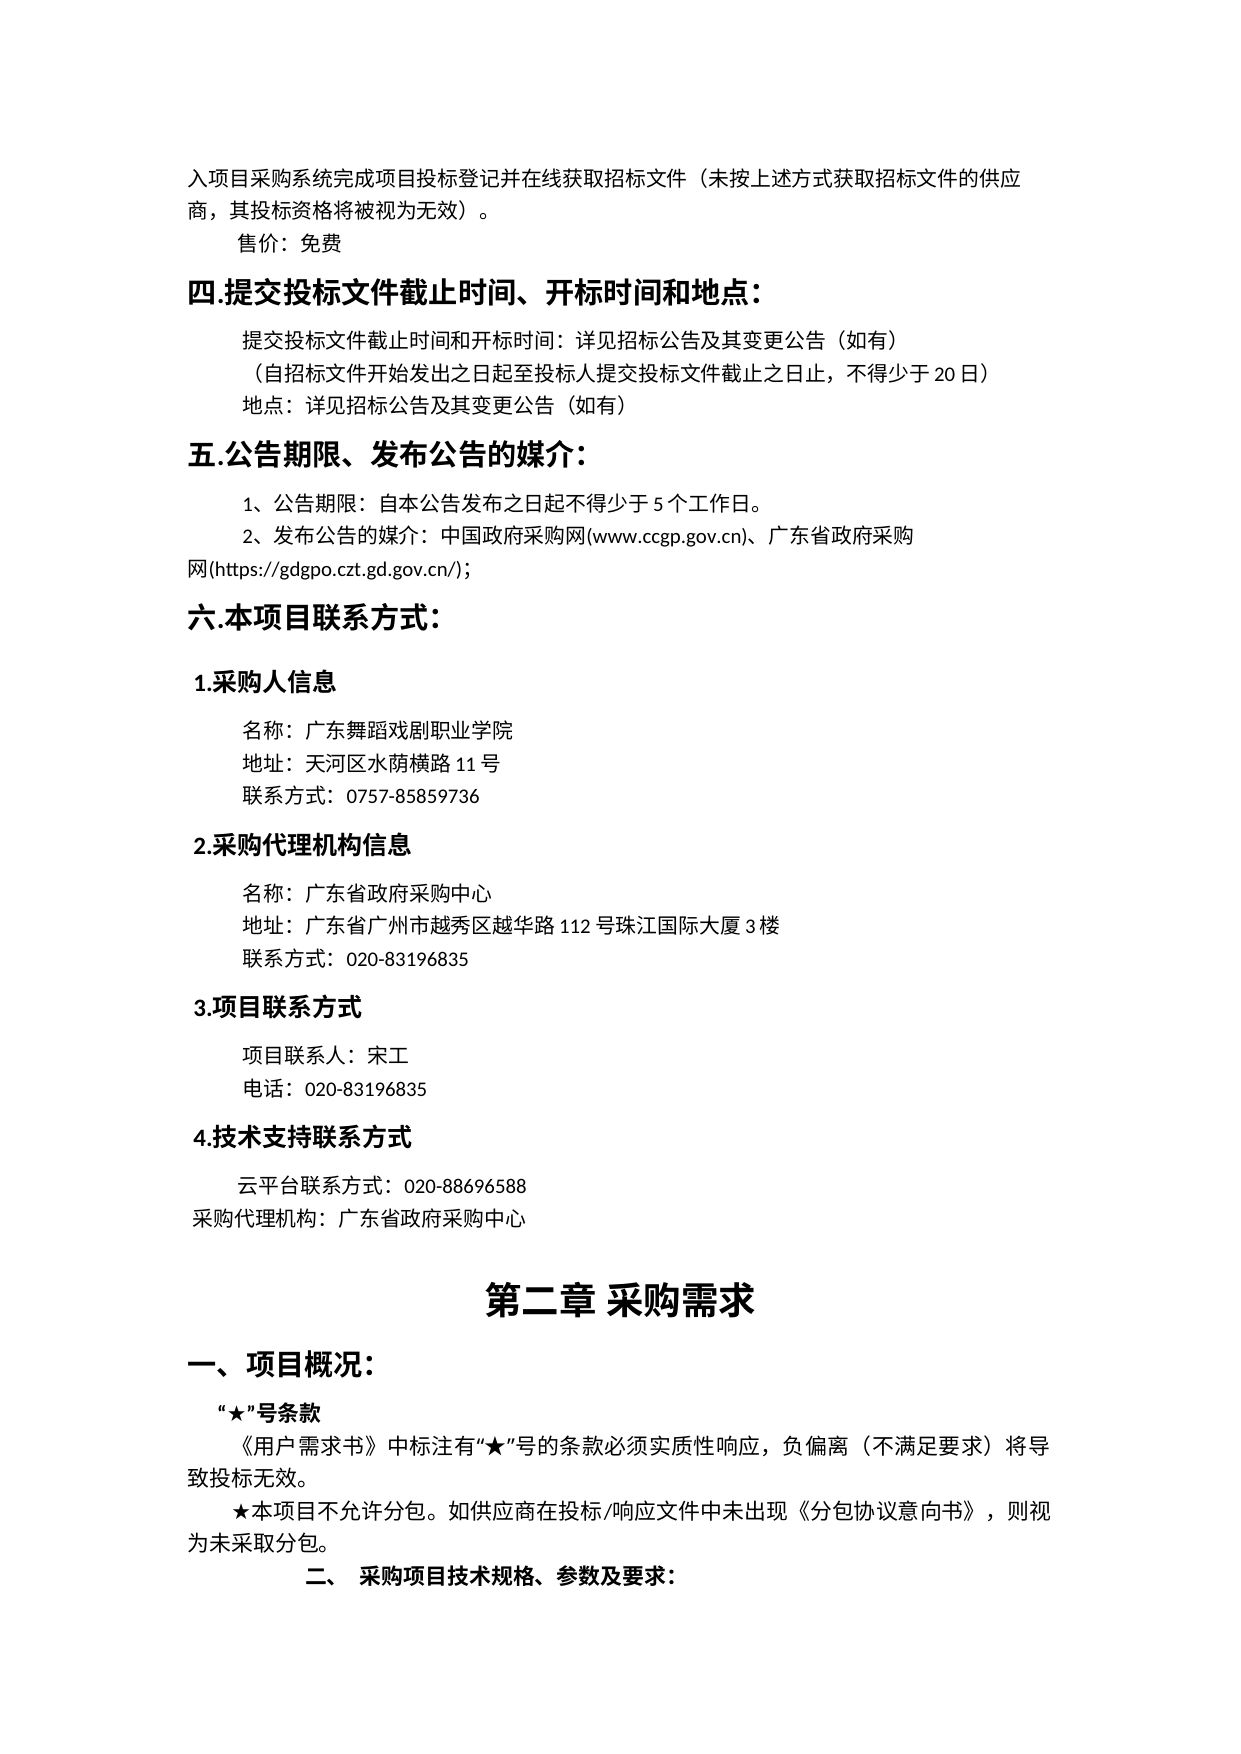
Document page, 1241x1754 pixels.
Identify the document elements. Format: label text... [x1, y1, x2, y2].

text 采购代理机构：广东省政府采购中心 [187, 1202, 1053, 1234]
text 3.项目联系方式 [187, 974, 1053, 1039]
text 五.公告期限、发布公告的媒介： [187, 422, 1053, 487]
text （自招标文件开始发出之日起至投标人提交投标文件截止之日止，不得少于20日） [187, 357, 1053, 389]
text 提交投标文件截止时间和开标时间：详见招标公告及其变更公告（如有） [187, 324, 1053, 357]
text “★”号条款 [187, 1397, 1053, 1429]
text 地点：详见招标公告及其变更公告（如有） [187, 389, 1053, 422]
text 地址：广东省广州市越秀区越华路112号珠江国际大厦3楼 [187, 909, 1053, 942]
text 四.提交投标文件截止时间、开标时间和地点： [187, 259, 1053, 324]
text 项目联系人：宋工 [187, 1039, 1053, 1072]
text ★本项目不允许分包。如供应商在投标/响应文件中未出现《分包协议意向书》，则视为未采取分包。 [187, 1494, 1053, 1559]
text 《用户需求书》中标注有“★”号的条款必须实质性响应，负偏离（不满足要求）将导致投标无效。 [187, 1429, 1053, 1494]
text 2.采购代理机构信息 [187, 812, 1053, 877]
text 1、公告期限：自本公告发布之日起不得少于5个工作日。 [187, 487, 1053, 519]
text 联系方式：0757-85859736 [187, 779, 1053, 812]
text 名称：广东省政府采购中心 [187, 877, 1053, 909]
text 2、发布公告的媒介：中国政府采购网(www.ccgp.gov.cn)、广东省政府采购网(https://gdgpo.czt.gd.gov.cn/)； [187, 519, 1053, 584]
text 六.本项目联系方式： [187, 584, 1053, 649]
text 电话：020-83196835 [187, 1072, 1053, 1104]
text 4.技术支持联系方式 [187, 1104, 1053, 1169]
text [187, 162, 1053, 227]
text 1.采购人信息 [187, 649, 1053, 714]
text 售价：免费 [187, 227, 1053, 259]
text 名称：广东舞蹈戏剧职业学院 [187, 714, 1053, 747]
text 一、项目概况： [187, 1332, 1053, 1397]
text 联系方式：020-83196835 [187, 942, 1053, 974]
text 二、 采购项目技术规格、参数及要求： [305, 1559, 1053, 1592]
text 第二章 采购需求 [187, 1267, 1053, 1332]
text 地址：天河区水荫横路11号 [187, 747, 1053, 779]
text 云平台联系方式：020-88696588 [187, 1169, 1053, 1202]
